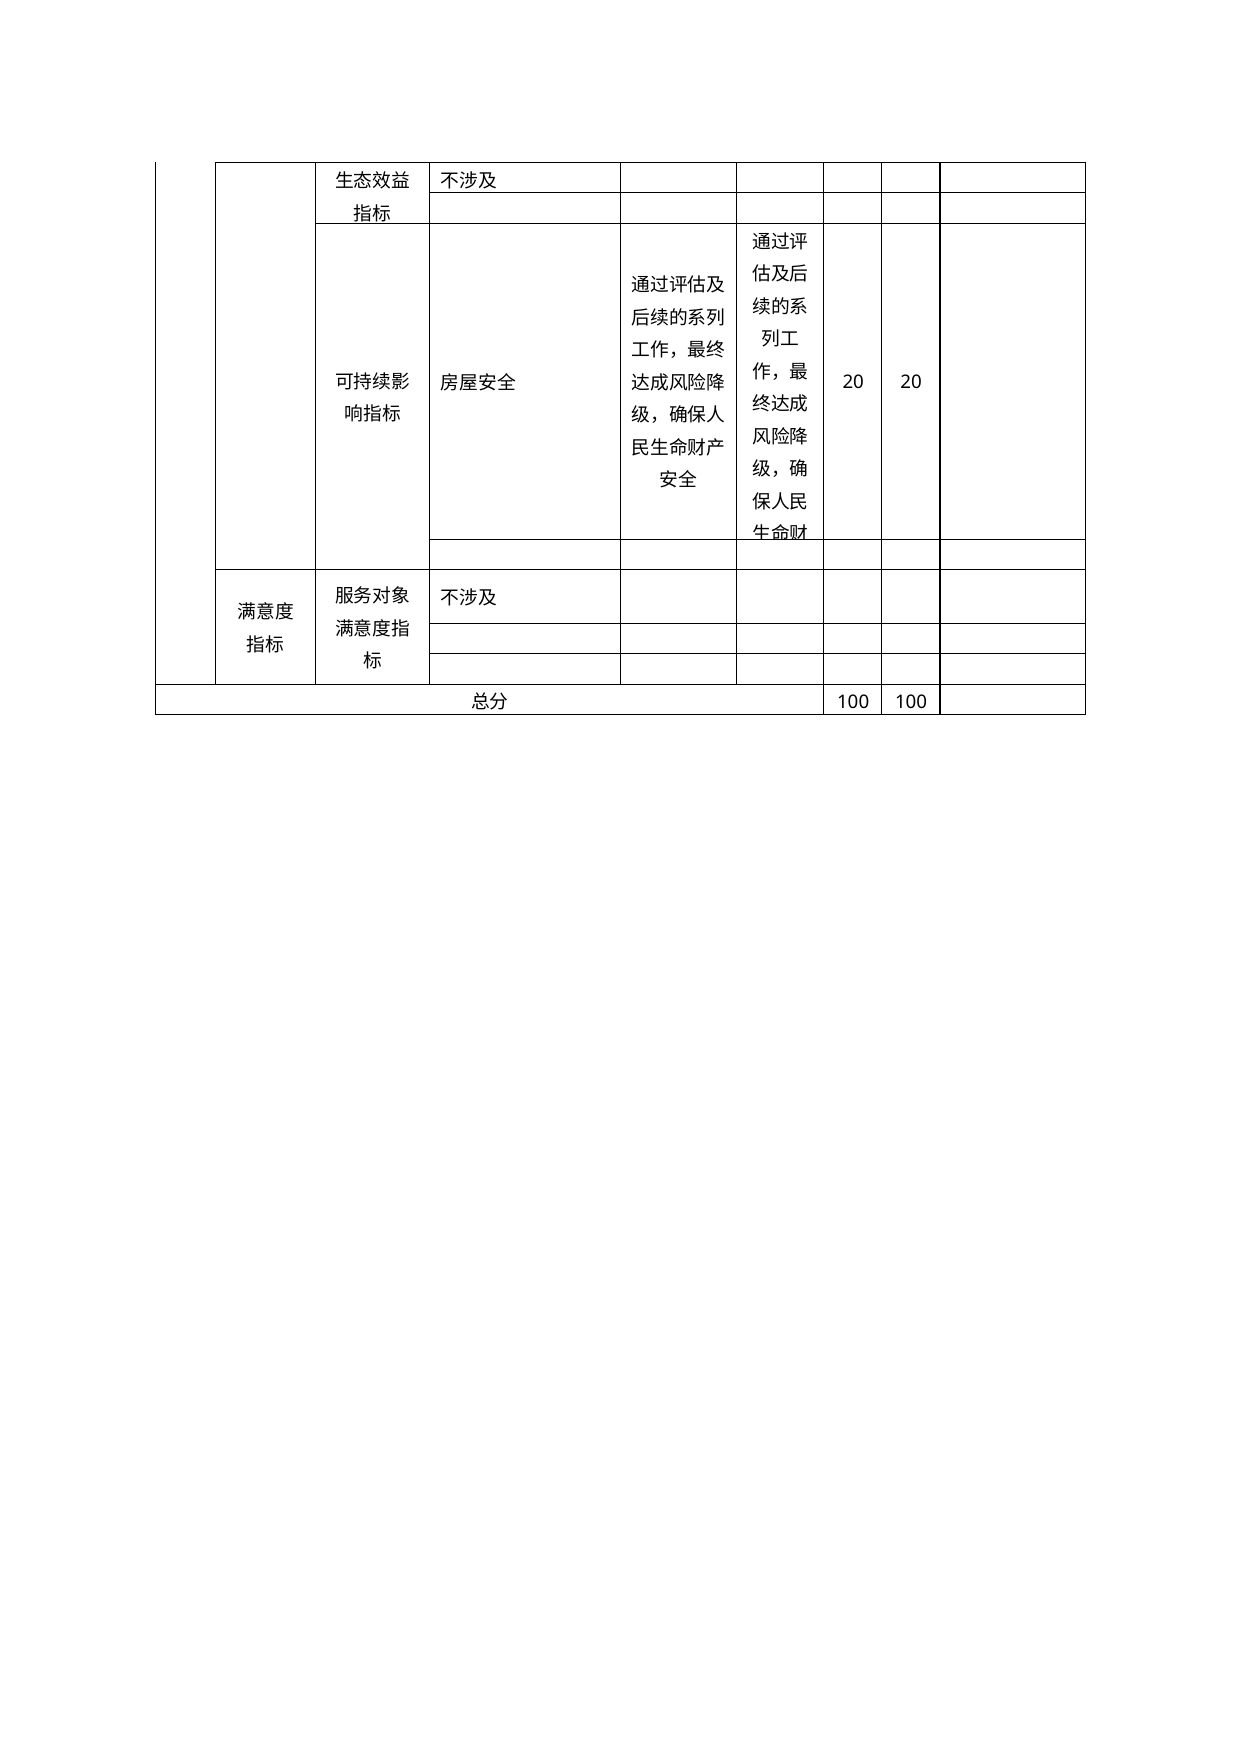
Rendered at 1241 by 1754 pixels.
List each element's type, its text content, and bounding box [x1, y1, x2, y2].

table_cell [430, 624, 620, 653]
table_cell [824, 624, 881, 653]
table_cell [941, 685, 1085, 714]
table_cell [941, 540, 1085, 569]
table_cell 房屋安全 [430, 224, 620, 539]
table_cell 生态效益 指标 [316, 163, 429, 223]
table_cell [882, 570, 939, 623]
table_cell 20 [882, 224, 939, 539]
table_cell [621, 654, 736, 683]
table_cell [824, 193, 881, 223]
table_cell [621, 624, 736, 653]
table_cell 通过评估及后续的系列工作，最终达成风险降级，确保人民生命财产安全 [621, 224, 736, 539]
table_cell [737, 163, 823, 192]
table_cell 20 [824, 224, 881, 539]
table_cell [941, 193, 1085, 223]
table_cell [737, 624, 823, 653]
table_cell [737, 654, 823, 683]
table_cell 不涉及 [430, 163, 620, 192]
table_cell [882, 163, 939, 192]
table_cell [882, 540, 939, 569]
table_cell 服务对象满意度指标 [316, 570, 429, 683]
table_cell 总分 [156, 685, 823, 714]
table_cell [941, 224, 1085, 539]
table_cell [824, 570, 881, 623]
table_cell [941, 654, 1085, 683]
table_cell [621, 570, 736, 623]
table_cell [430, 540, 620, 569]
table_cell 100 [882, 685, 939, 714]
table_cell [824, 163, 881, 192]
table_cell [941, 163, 1085, 192]
table_cell [882, 654, 939, 683]
table_cell [824, 654, 881, 683]
table_cell [882, 624, 939, 653]
table_cell [430, 193, 620, 223]
table_cell [621, 163, 736, 192]
table_cell 可持续影响指标 [316, 224, 429, 569]
table_cell [882, 193, 939, 223]
table_cell [621, 193, 736, 223]
table_cell [430, 654, 620, 683]
table_cell [941, 624, 1085, 653]
table_cell 通过评估及后续的系列工作，最终达成风险降级，确保人民生命财产安全 [737, 224, 823, 539]
table_cell [737, 193, 823, 223]
table_cell [621, 540, 736, 569]
table_cell 满意度 指标 [216, 570, 315, 683]
table_cell [824, 540, 881, 569]
table_cell [737, 570, 823, 623]
table_cell [737, 540, 823, 569]
table_cell 100 [824, 685, 881, 714]
table_cell 不涉及 [430, 570, 620, 623]
table_cell [941, 570, 1085, 623]
